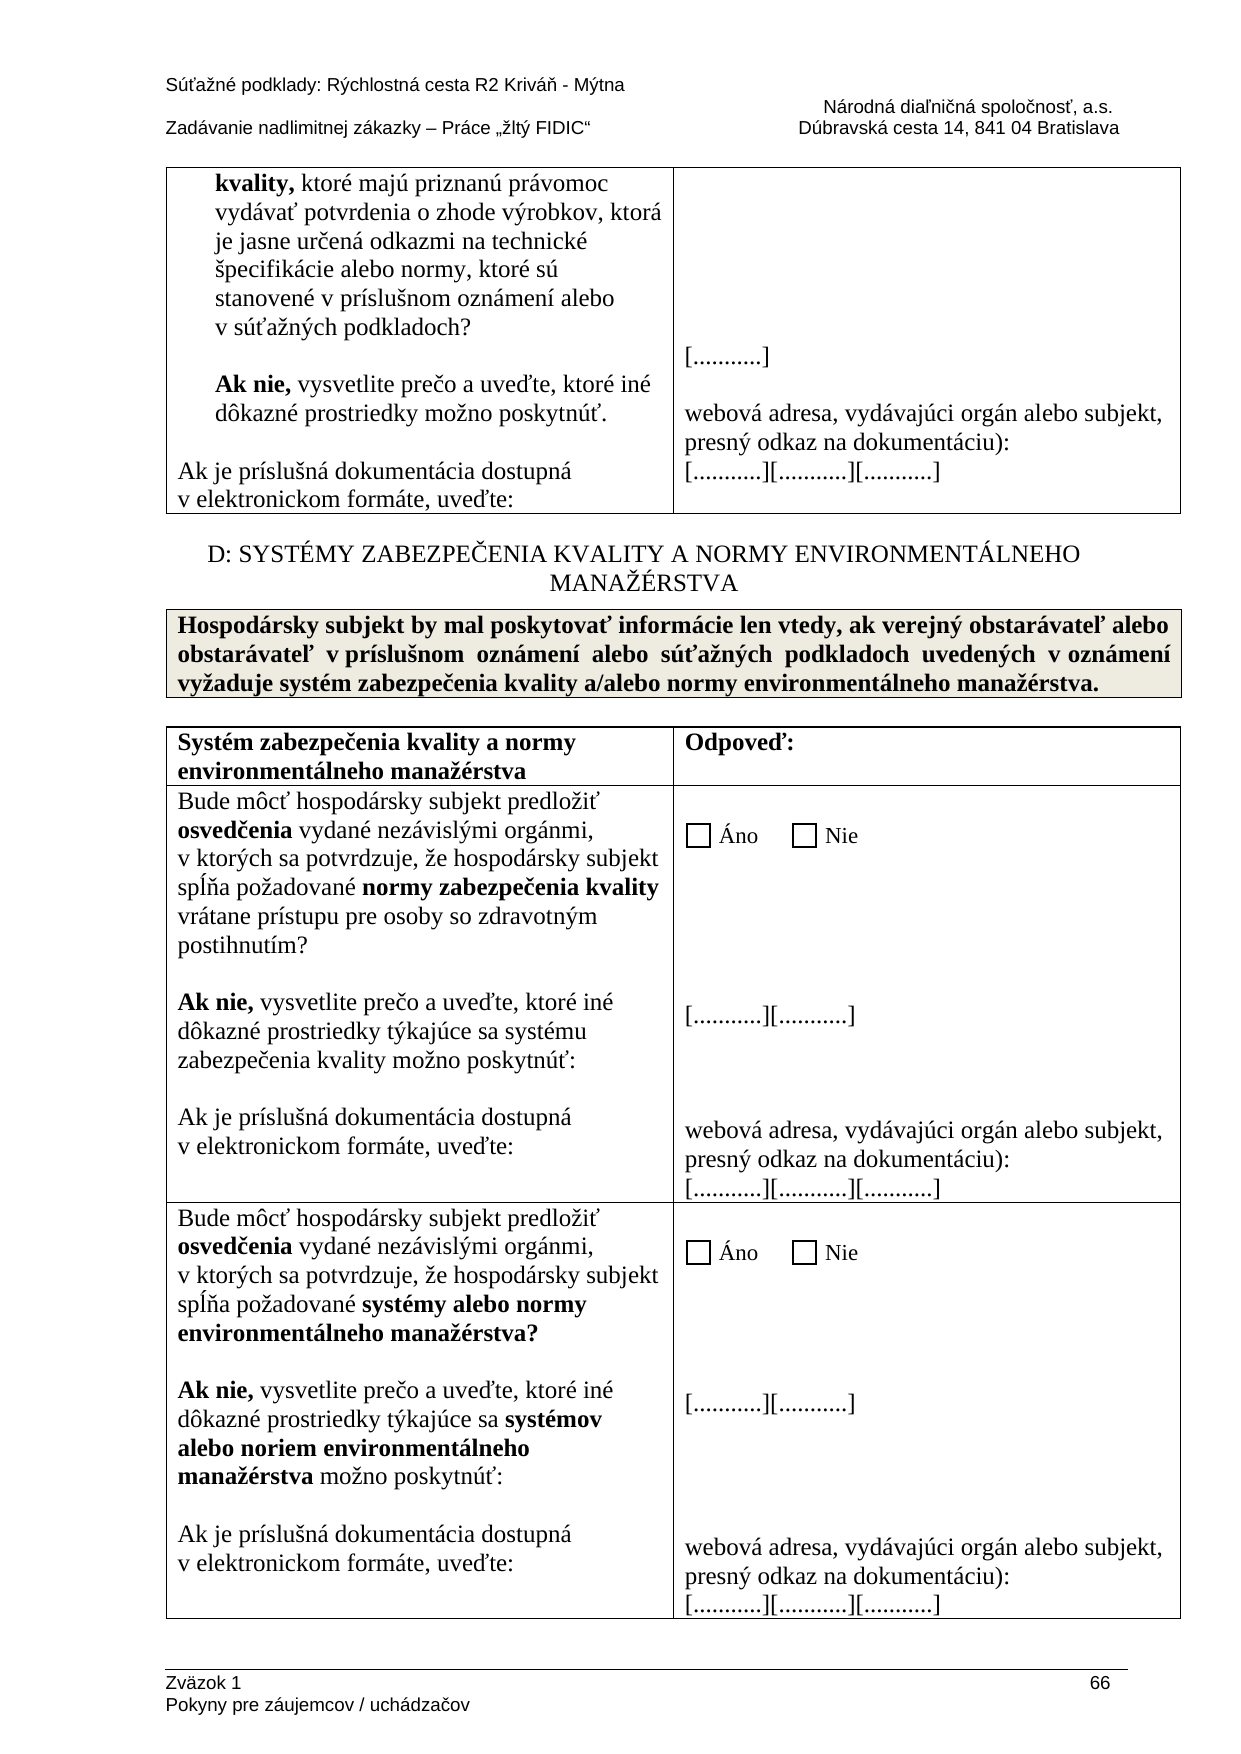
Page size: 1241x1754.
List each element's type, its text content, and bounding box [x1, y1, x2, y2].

table_cell Bude môcť hospodársky subjekt predložiť osvedčenia vydané nezávislými orgánmi, v ktorých sa potvrdzuje, že hospodársky subjekt spĺňa požadované systémy alebo normy environmentálneho manažérstva? Ak nie, vysvetlite prečo a uveďte, ktoré iné dôkazné prostriedky týkajúce sa systémov alebo noriem environmentálneho manažérstva možno poskytnúť: Ak je príslušná dokumentácia dostupná v elektronickom formáte, uveďte: [167, 1203, 673, 1618]
table_header Systém zabezpečenia kvality a normy environmentálneho manažérstva [167, 728, 673, 785]
table_header Hospodársky subjekt by mal poskytovať informácie len vtedy, ak verejný obstarávateľ alebo obstarávateľ v príslušnom oznámení alebo súťažných podkladoch uvedených v oznámení vyžaduje systém zabezpečenia kvality a/alebo normy environmentálneho manažérstva. [167, 610, 1181, 697]
text D: SYSTÉMY ZABEZPEČENIA KVALITY A NORMY ENVIRONMENTÁLNEHO MANAŽÉRSTVA [165, 539, 1122, 597]
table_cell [674, 168, 1180, 513]
table_header Odpoveď: [674, 728, 1180, 785]
table_cell [...........][...........] webová adresa, vydávajúci orgán alebo subjekt, presný odkaz na dokumentáciu): [...........][...........][...........] [674, 786, 1180, 1202]
table_cell Bude môcť hospodársky subjekt predložiť osvedčenia vydané nezávislými orgánmi, v ktorých sa potvrdzuje, že hospodársky subjekt spĺňa požadované normy zabezpečenia kvality vrátane prístupu pre osoby so zdravotným postihnutím? Ak nie, vysvetlite prečo a uveďte, ktoré iné dôkazné prostriedky týkajúce sa systému zabezpečenia kvality možno poskytnúť: Ak je príslušná dokumentácia dostupná v elektronickom formáte, uveďte: [167, 786, 673, 1202]
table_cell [167, 168, 673, 513]
table_cell [...........][...........] webová adresa, vydávajúci orgán alebo subjekt, presný odkaz na dokumentáciu): [...........][...........][...........] [674, 1203, 1180, 1618]
